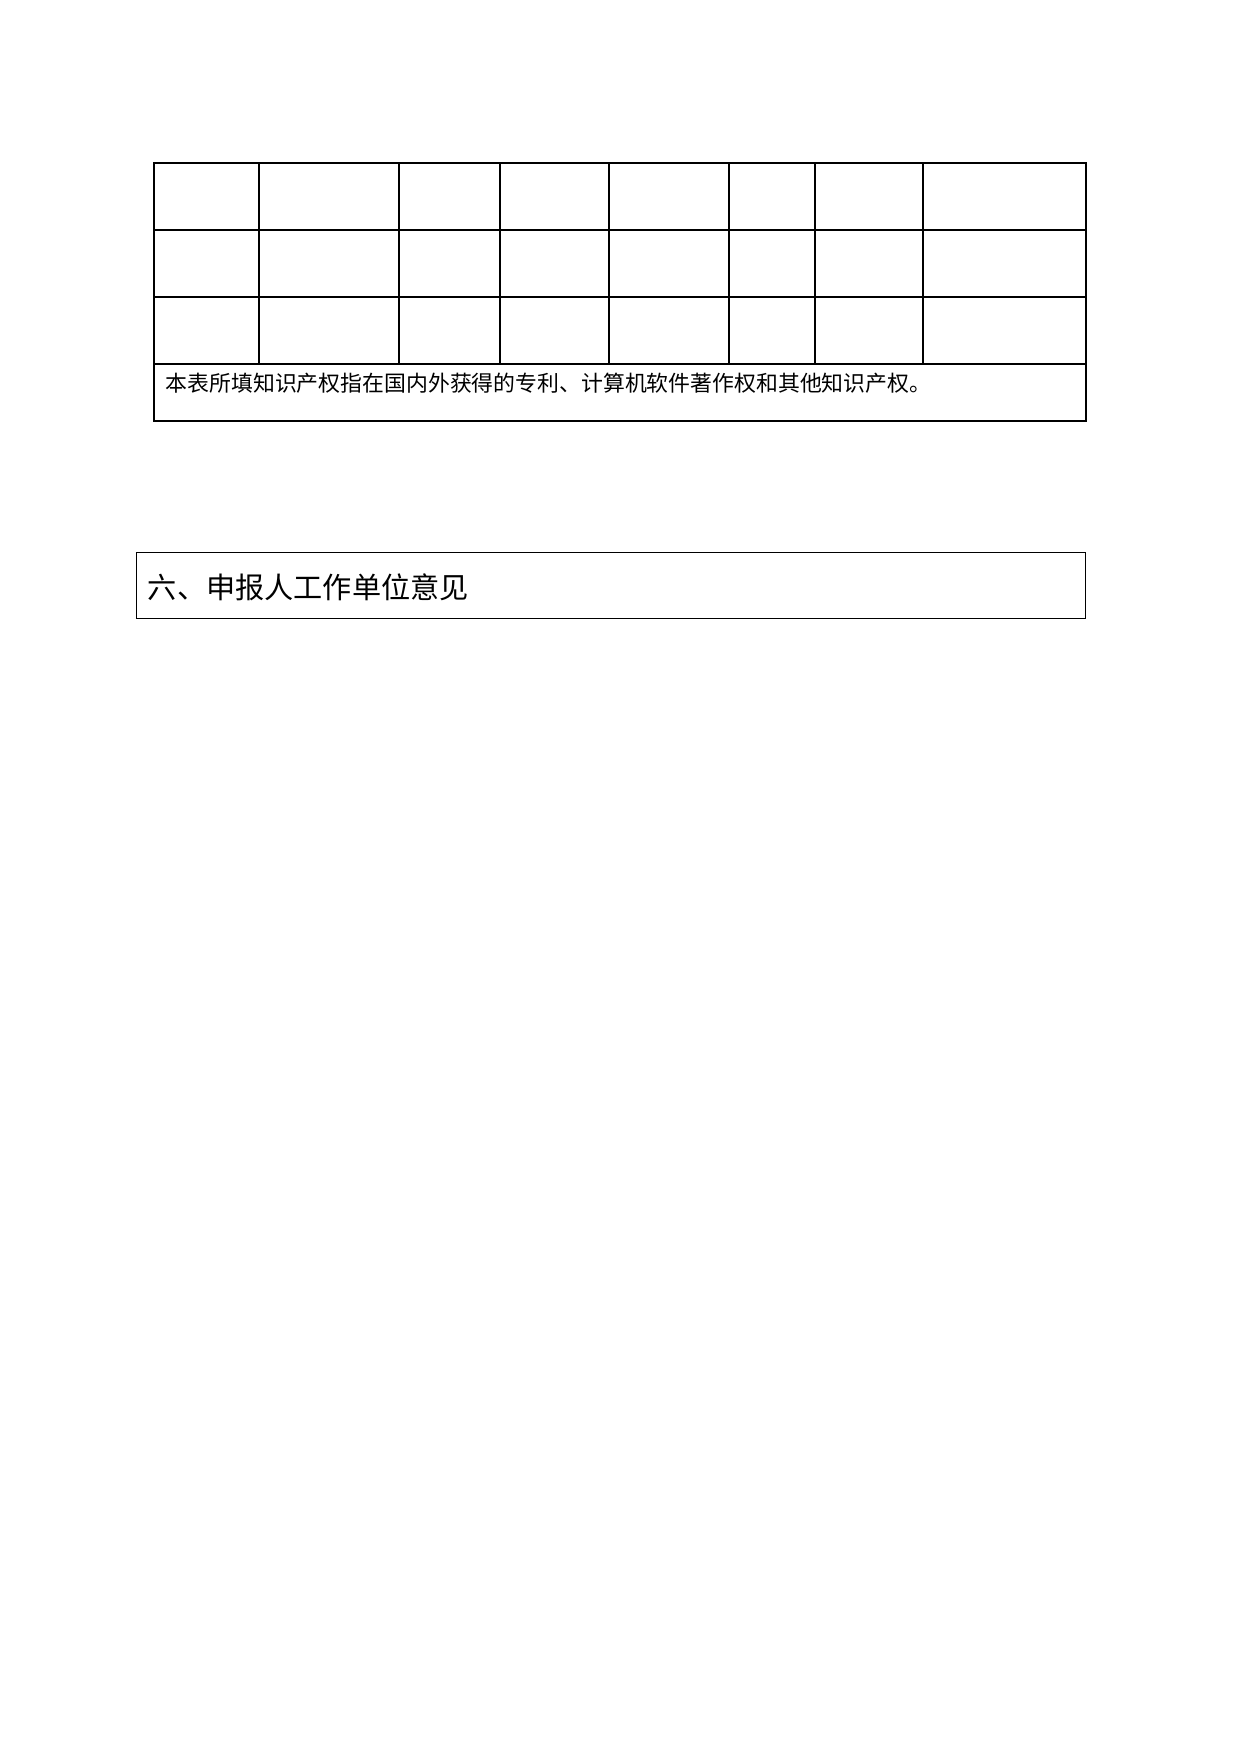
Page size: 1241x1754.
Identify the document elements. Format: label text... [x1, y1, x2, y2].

table_cell [816, 164, 922, 229]
table_cell [816, 298, 922, 363]
table_cell [610, 298, 728, 363]
table_cell [924, 231, 1085, 296]
table_cell [501, 164, 608, 229]
table_header 六、申报人工作单位意见 [137, 553, 1085, 618]
table_cell [260, 164, 398, 229]
table_cell [924, 164, 1085, 229]
table_cell [400, 164, 499, 229]
table_cell [730, 164, 814, 229]
table_cell [501, 298, 608, 363]
table_cell [260, 298, 398, 363]
table_cell [610, 231, 728, 296]
table_cell [155, 298, 258, 363]
table_cell [610, 164, 728, 229]
table_cell [816, 231, 922, 296]
table_cell [155, 164, 258, 229]
table_cell [260, 231, 398, 296]
table_cell [730, 298, 814, 363]
table_cell [730, 231, 814, 296]
table_cell [155, 231, 258, 296]
table_cell [400, 231, 499, 296]
table_cell 本表所填知识产权指在国内外获得的专利、计算机软件著作权和其他知识产权。 [155, 365, 1085, 420]
table_cell [501, 231, 608, 296]
table_cell [924, 298, 1085, 363]
table_cell [400, 298, 499, 363]
